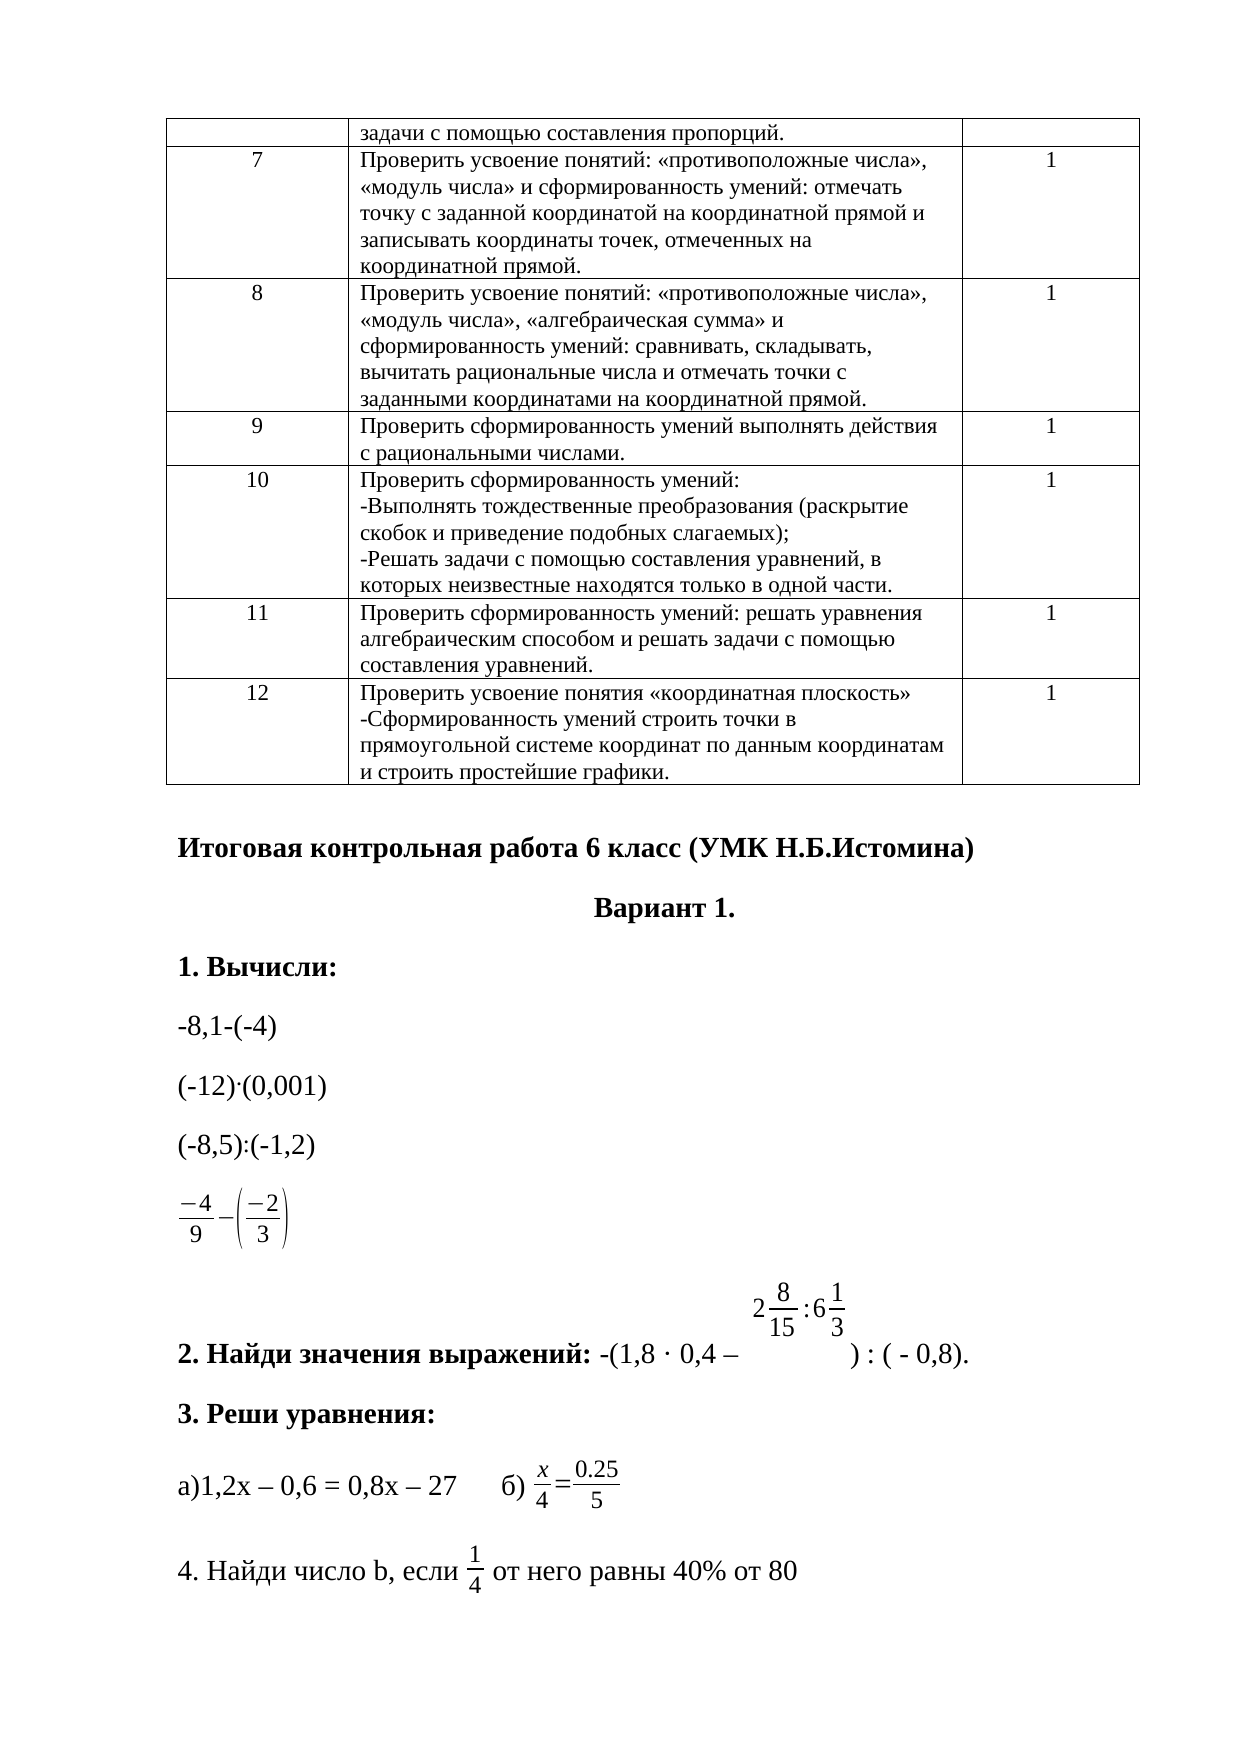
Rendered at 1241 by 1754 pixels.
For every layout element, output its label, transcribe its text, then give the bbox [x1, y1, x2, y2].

text (-8,5)(-1,2) [177, 1127, 1152, 1161]
table_cell 8 [167, 279, 348, 411]
table_cell Проверить сформированность умений выполнять действия с рациональными числами. [349, 412, 962, 465]
table_cell 1 [963, 466, 1139, 598]
table_cell 1 [963, 679, 1139, 784]
table_cell Проверить усвоение понятий: «противоположные числа», «модуль числа» и сформированность умений: отмечать точку с заданной координатой на координатной прямой и записывать координаты точек, отмеченных на координатной прямой. [349, 147, 962, 278]
table_cell 6 [167, 119, 348, 146]
text 4. Найди число b, если от него равны 40% от 80 [177, 1540, 1152, 1599]
table_cell 12 [167, 679, 348, 784]
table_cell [349, 119, 962, 146]
text Вариант 1. [177, 890, 1152, 923]
text а)1,2х – 0,6 = 0,8х – 27 б) [177, 1455, 1152, 1514]
table_cell Проверить сформированность умений: -Выполнять тождественные преобразования (раскрытие скобок и приведение подобных слагаемых); -Решать задачи с помощью составления уравнений, в которых неизвестные находятся только в одной части. [349, 466, 962, 598]
text -8,1-(-4) [177, 1008, 1152, 1042]
table_cell 9 [167, 412, 348, 465]
table_cell Проверить усвоение понятий: «противоположные числа», «модуль числа», «алгебраическая сумма» и сформированность умений: сравнивать, складывать, вычитать рациональные числа и отмечать точки с заданными координатами на координатной прямой. [349, 279, 962, 411]
text 2. Найди значения выражений: -(1,8 · 0,4 – ) : ( - 0,8). [177, 1277, 1152, 1370]
text (-12)(0,001) [177, 1068, 1152, 1101]
table_cell Проверить сформированность умений: решать уравнения алгебраическим способом и решать задачи с помощью составления уравнений. [349, 599, 962, 678]
table_cell Проверить усвоение понятия «координатная плоскость» -Сформированность умений строить точки в прямоугольной системе координат по данным координатам и строить простейшие графики. [349, 679, 962, 784]
table_cell 7 [167, 147, 348, 278]
table_cell 1 [963, 599, 1139, 678]
table_cell 1 [963, 412, 1139, 465]
table_cell 1 [963, 279, 1139, 411]
table_cell 11 [167, 599, 348, 678]
text 1. Вычисли: [177, 949, 1152, 983]
text Итоговая контрольная работа 6 класс (УМК Н.Б.Истомина) [177, 830, 1152, 864]
table_cell 1 [963, 147, 1139, 278]
table_cell 1 [963, 119, 1139, 146]
text 3. Реши уравнения: [177, 1396, 1152, 1429]
table_cell 10 [167, 466, 348, 598]
